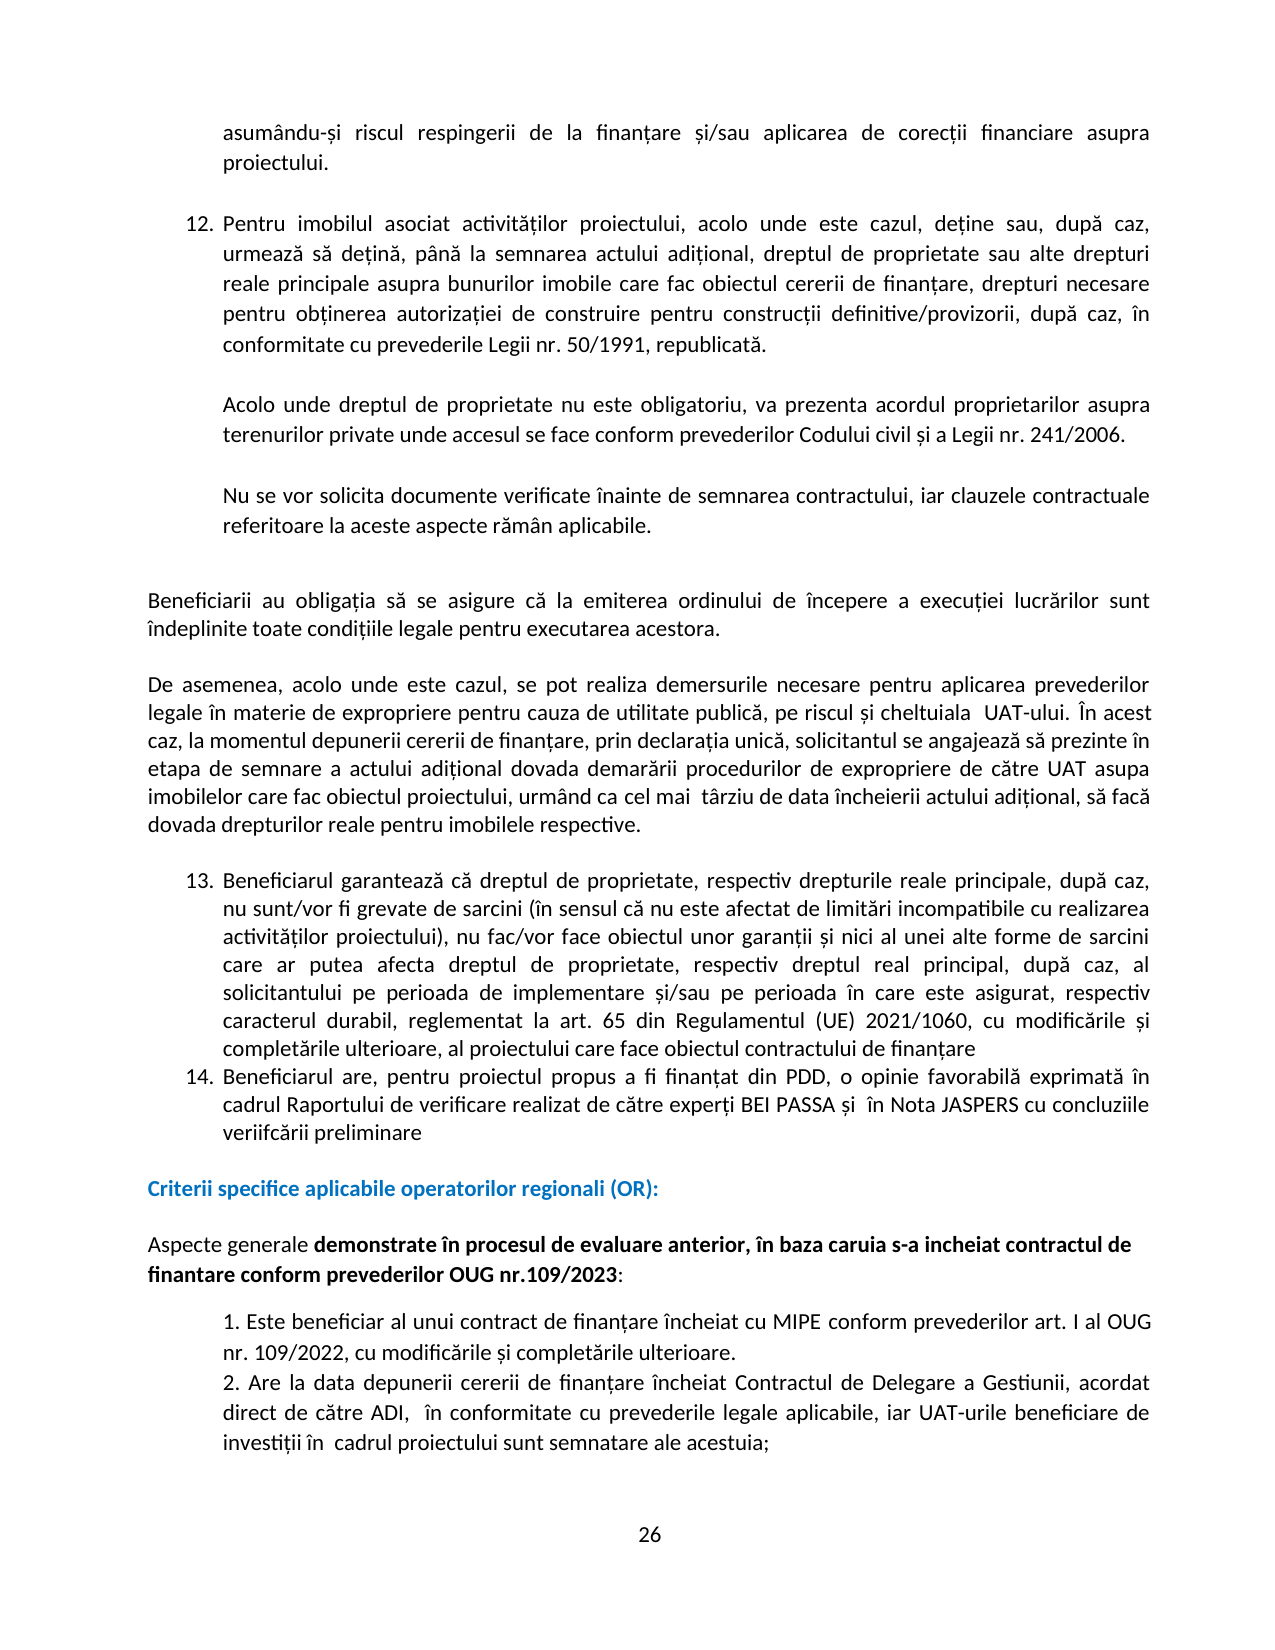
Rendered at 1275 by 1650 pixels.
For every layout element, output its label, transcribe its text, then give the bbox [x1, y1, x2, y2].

list 1. Este beneficiar al unui contract de finanțare încheiat cu MIPE conform prevederilor art. I al OUG nr. 109/2022, cu modificările și completările ulterioare. [223, 1307, 1152, 1366]
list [185, 118, 1152, 176]
list Beneficiarul garantează că dreptul de proprietate, respectiv drepturile reale principale, după caz, nu sunt/vor fi grevate de sarcini (în sensul că nu este afectat de limitări incompatibile cu realizarea activităților proiectului), nu fac/vor face obiectul unor garanții și nici al unei alte forme de sarcini care ar putea afecta dreptul de proprietate, respectiv dreptul real principal, după caz, al solicitantului pe perioada de implementare și/sau pe perioada în care este asigurat, respectiv caracterul durabil, reglementat la art. 65 din Regulamentul (UE) 2021/1060, cu modificările și completările ulterioare, al proiectului care face obiectul contractului de finanțare [185, 866, 1152, 1062]
list Acolo unde dreptul de proprietate nu este obligatoriu, va prezenta acordul proprietarilor asupra terenurilor private unde accesul se face conform prevederilor Codului civil și a Legii nr. 241/2006. [223, 390, 1152, 448]
list Beneficiarul are, pentru proiectul propus a fi finanțat din PDD, o opinie favorabilă exprimată în cadrul Raportului de verificare realizat de către experți BEI PASSA și în Nota JASPERS cu concluziile veriifcării preliminare [185, 1062, 1152, 1146]
text Criterii specifice aplicabile operatorilor regionali (OR): [148, 1174, 1152, 1202]
list Pentru imobilul asociat activităților proiectului, acolo unde este cazul, deține sau, după caz, urmează să dețină, până la semnarea actului adițional, dreptul de proprietate sau alte drepturi reale principale asupra bunurilor imobile care fac obiectul cererii de finanțare, drepturi necesare pentru obținerea autorizației de construire pentru construcții definitive/provizorii, după caz, în conformitate cu prevederile Legii nr. 50/1991, republicată. [185, 209, 1152, 358]
text Aspecte generale demonstrate în procesul de evaluare anterior, în baza caruia s-a incheiat contractul de finantare conform prevederilor OUG nr.109/2023: [148, 1230, 1152, 1288]
list Nu se vor solicita documente verificate înainte de semnarea contractului, iar clauzele contractuale referitoare la aceste aspecte rămân aplicabile. [223, 481, 1152, 539]
text De asemenea, acolo unde este cazul, se pot realiza demersurile necesare pentru aplicarea prevederilor legale în materie de expropriere pentru cauza de utilitate publică, pe riscul și cheltuiala UAT-ului. În acest caz, la momentul depunerii cererii de finanțare, prin declarația unică, solicitantul se angajează să prezinte în etapa de semnare a actului adițional dovada demarării procedurilor de expropriere de către UAT asupa imobilelor care fac obiectul proiectului, urmând ca cel mai târziu de data încheierii actului adițional, să facă dovada drepturilor reale pentru imobilele respective. [148, 670, 1152, 838]
list 2. Are la data depunerii cererii de finanțare încheiat Contractul de Delegare a Gestiunii, acordat direct de către ADI, în conformitate cu prevederile legale aplicabile, iar UAT-urile beneficiare de investiții în cadrul proiectului sunt semnatare ale acestuia; [223, 1368, 1152, 1456]
text Beneficiarii au obligația să se asigure că la emiterea ordinului de începere a execuției lucrărilor sunt îndeplinite toate condițiile legale pentru executarea acestora. [148, 586, 1152, 642]
